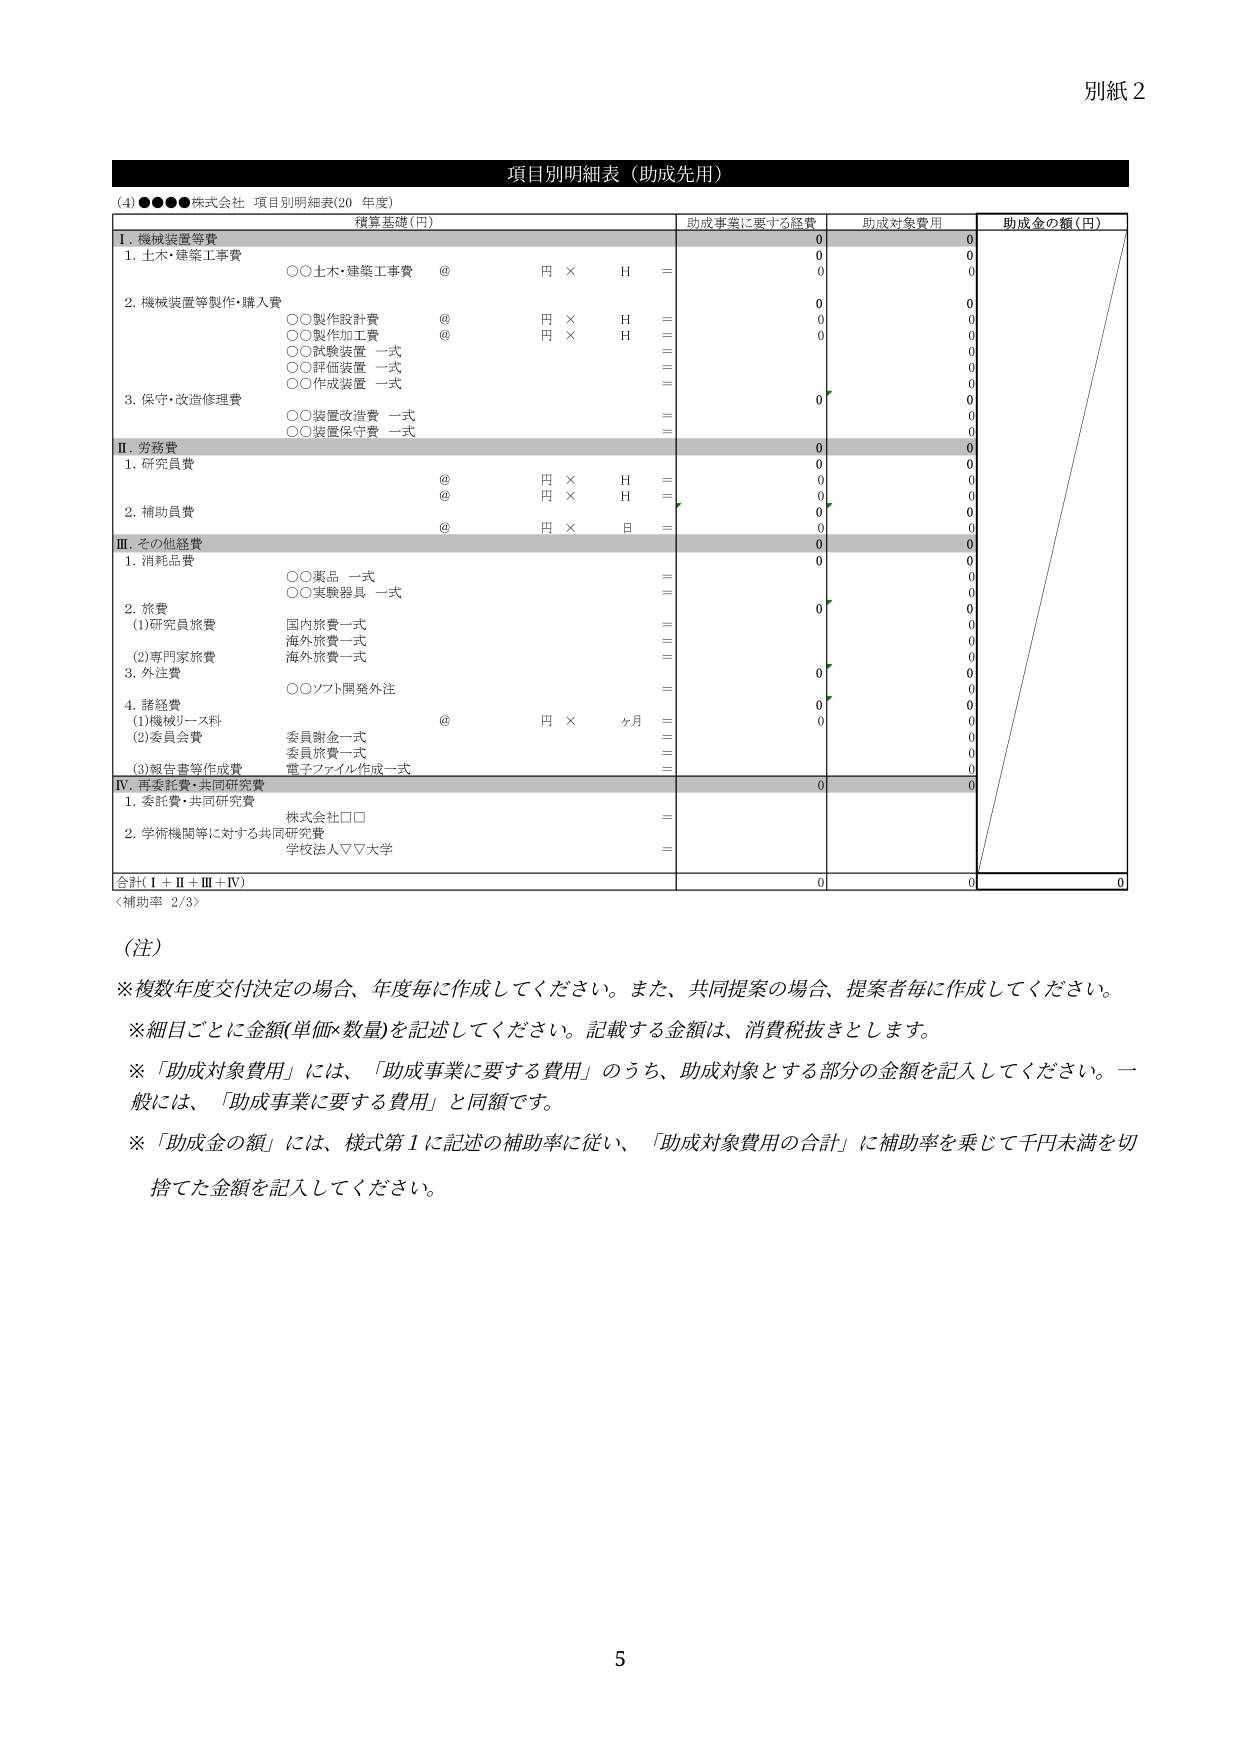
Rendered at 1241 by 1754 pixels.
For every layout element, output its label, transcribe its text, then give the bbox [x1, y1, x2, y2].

text ※細目ごとに金額(単価×数量)を記述してください。記載する金額は、消費税抜きとします。 [129, 1015, 1149, 1043]
text ※「助成金の額」には、様式第１に記述の補助率に従い、「助成対象費用の合計」に補助率を乗じて千円未満を切捨てた金額を記入してください。 [129, 1128, 1149, 1201]
picture [111, 195, 1129, 908]
text ※「助成対象費用」には、「助成事業に要する費用」のうち、助成対象とする部分の金額を記入してください。一般には、「助成事業に要する費用」と同額です。 [129, 1056, 1149, 1115]
text ※複数年度交付決定の場合、年度毎に作成してください。また、共同提案の場合、提案者毎に作成してください。 [112, 973, 1149, 1002]
text 項目別明細表（助成先用） [112, 160, 1129, 187]
text （注） [112, 932, 1149, 961]
